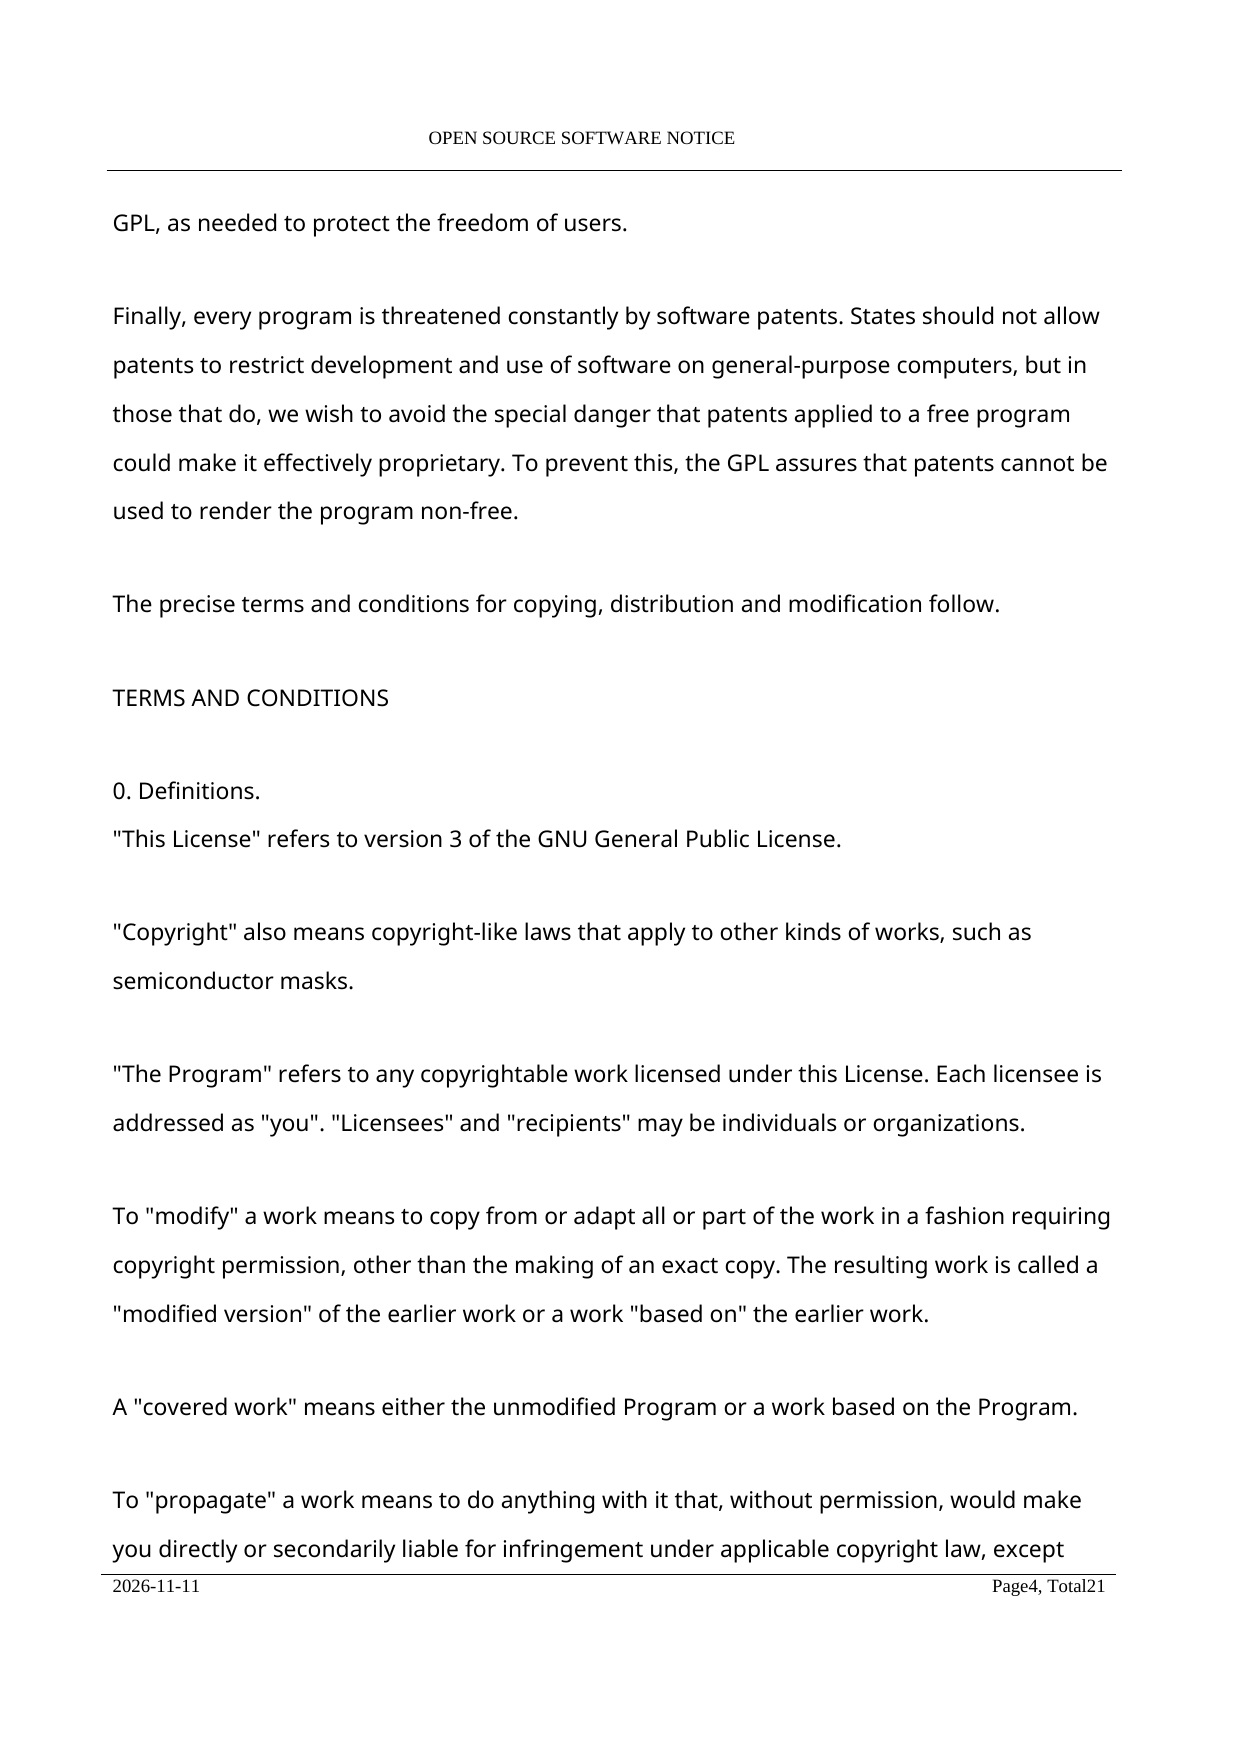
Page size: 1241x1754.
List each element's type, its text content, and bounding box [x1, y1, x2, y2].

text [112, 1483, 1128, 1565]
text The precise terms and conditions for copying, distribution and modification follow. [112, 588, 1128, 620]
text "This License" refers to version 3 of the GNU General Public License. [112, 822, 1128, 855]
text Finally, every program is threatened constantly by software patents. States should not allow patents to restrict development and use of software on general-purpose computers, but in those that do, we wish to avoid the special danger that patents applied to a free program could make it effectively proprietary. To prevent this, the GPL assures that patents cannot be used to render the program non-free. [112, 299, 1128, 527]
text "Copyright" also means copyright-like laws that apply to other kinds of works, such as semiconductor masks. [112, 916, 1128, 997]
text A "covered work" means either the unmodified Program or a work based on the Program. [112, 1390, 1128, 1423]
text TERMS AND CONDITIONS [112, 681, 1128, 713]
text To "modify" a work means to copy from or adapt all or part of the work in a fashion requiring copyright permission, other than the making of an exact copy. The resulting work is called a "modified version" of the earlier work or a work "based on" the earlier work. [112, 1199, 1128, 1329]
text "The Program" refers to any copyrightable work licensed under this License. Each licensee is addressed as "you". "Licensees" and "recipients" may be individuals or organizations. [112, 1058, 1128, 1139]
text 0. Definitions. [112, 774, 1128, 807]
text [112, 206, 1128, 239]
